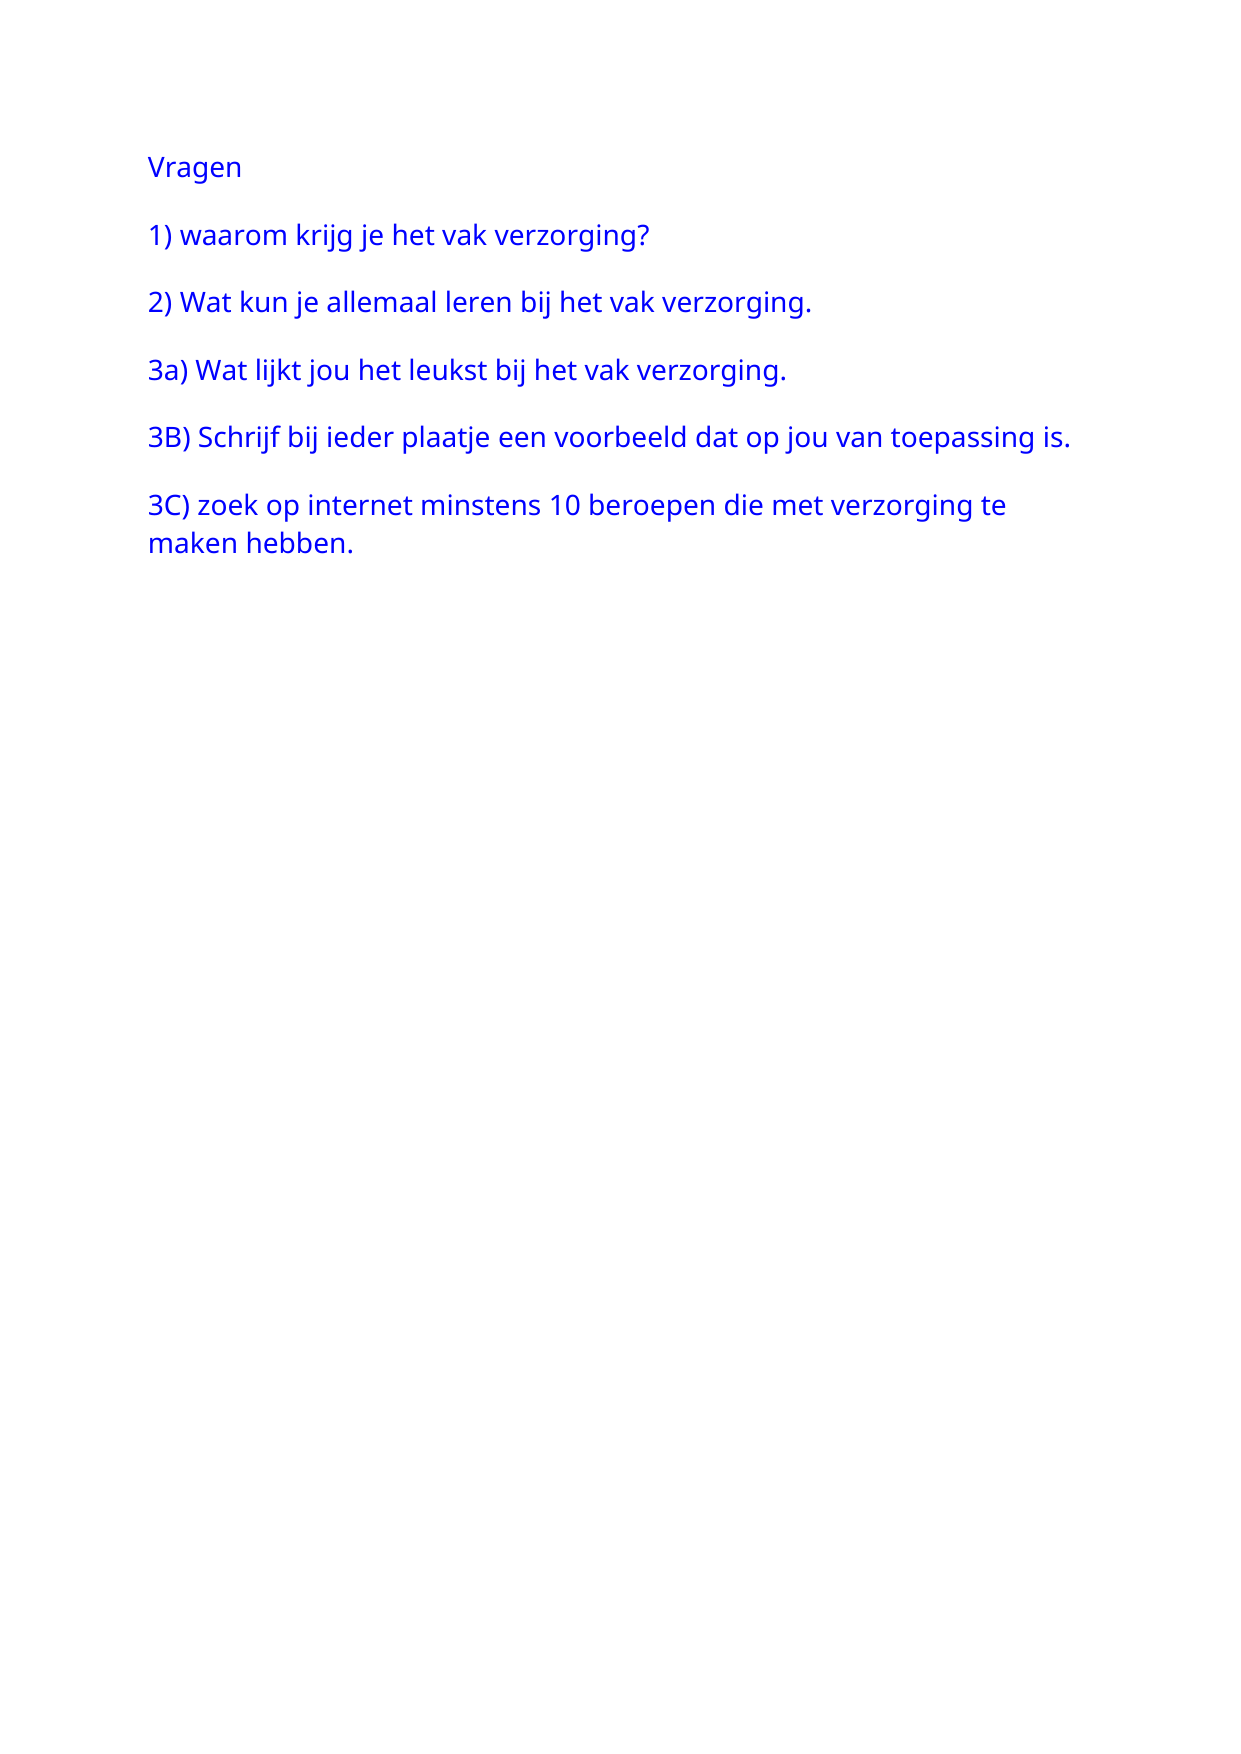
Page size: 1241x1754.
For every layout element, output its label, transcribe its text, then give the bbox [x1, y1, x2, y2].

text 2) Wat kun je allemaal leren bij het vak verzorging. [148, 283, 1093, 321]
text 1) waarom krijg je het vak verzorging? [148, 215, 1093, 253]
text 3B) Schrijf bij ieder plaatje een voorbeeld dat op jou van toepassing is. [148, 418, 1093, 456]
text 3C) zoek op internet minstens 10 beroepen die met verzorging te maken hebben. [148, 485, 1093, 562]
text Vragen [148, 148, 1093, 186]
text 3a) Wat lijkt jou het leukst bij het vak verzorging. [148, 350, 1093, 388]
